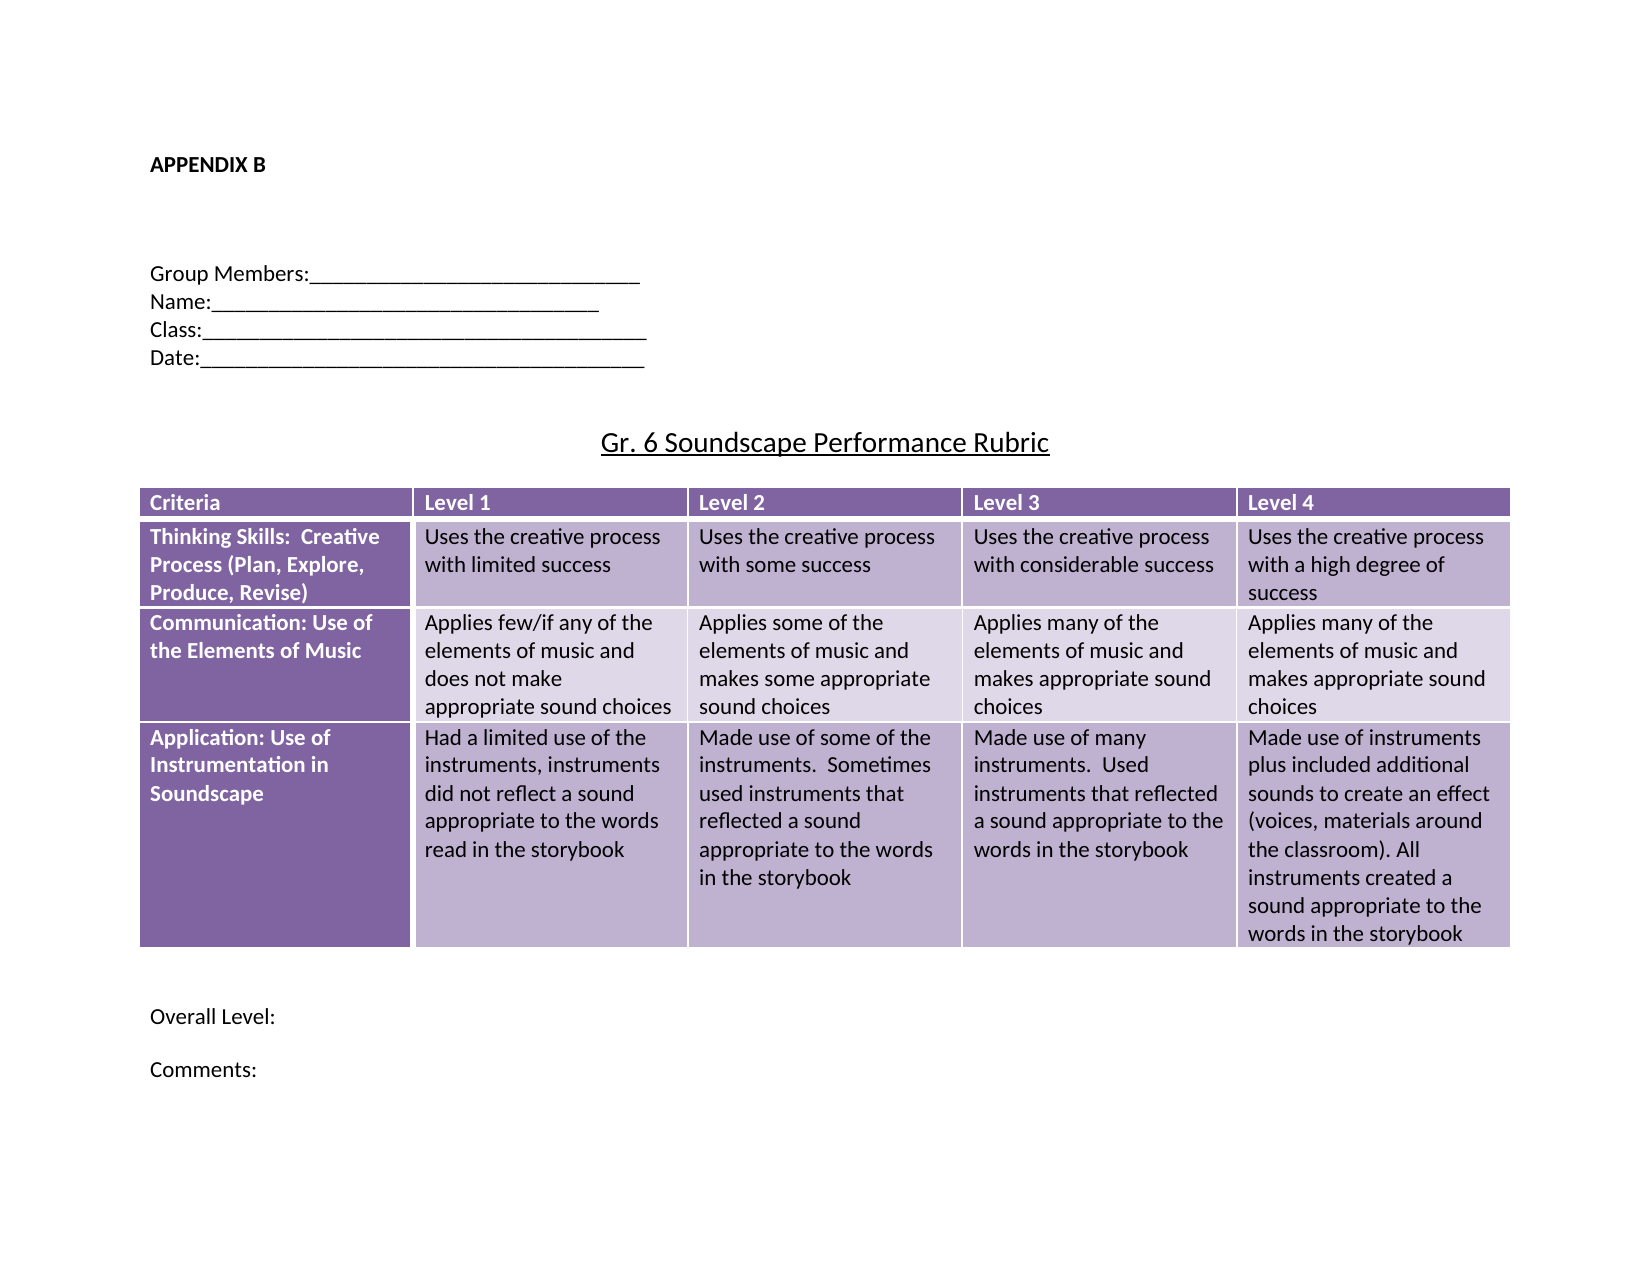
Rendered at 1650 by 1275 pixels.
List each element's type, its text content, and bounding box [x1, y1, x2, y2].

table_cell Made use of many instruments. Used instruments that reflected a sound appropriate to the words in the storybook [963, 723, 1236, 947]
table_cell Communication: Use of the Elements of Music [140, 609, 410, 721]
table_cell Applies many of the elements of music and makes appropriate sound choices [1237, 609, 1510, 721]
text Date:_______________________________________ [150, 343, 1500, 371]
text Class:_______________________________________ [150, 315, 1500, 343]
table_header Level 1 [414, 488, 687, 516]
table_header Level 2 [689, 488, 961, 516]
table_header Level 4 [1238, 488, 1510, 516]
text Name:__________________________________ [150, 287, 1500, 315]
table_cell Applies some of the elements of music and makes some appropriate sound choices [688, 609, 962, 721]
text Comments: [150, 1055, 1500, 1083]
table_cell Uses the creative process with some success [689, 522, 961, 606]
text APPENDIX B [150, 150, 1500, 178]
table_cell Thinking Skills: Creative Process (Plan, Explore, Produce, Revise) [140, 522, 410, 606]
text Overall Level: [150, 1002, 1500, 1030]
table_cell Applies many of the elements of music and makes appropriate sound choices [963, 609, 1236, 721]
table_cell Applies few/if any of the elements of music and does not make appropriate sound choices [416, 609, 687, 721]
table_header Level 3 [963, 488, 1236, 516]
table_cell Uses the creative process with considerable success [963, 522, 1236, 606]
table_cell Uses the creative process with limited success [416, 522, 687, 606]
table_cell Application: Use of Instrumentation in Soundscape [140, 723, 410, 947]
text Gr. 6 Soundscape Performance Rubric [150, 424, 1500, 460]
table_cell Had a limited use of the instruments, instruments did not reflect a sound appropriate to the words read in the storybook [416, 723, 687, 947]
table_cell Made use of some of the instruments. Sometimes used instruments that reflected a sound appropriate to the words in the storybook [689, 723, 961, 947]
table_header Criteria [140, 488, 412, 516]
table_cell Made use of instruments plus included additional sounds to create an effect (voices, materials around the classroom). All instruments created a sound appropriate to the words in the storybook [1238, 723, 1510, 947]
text Group Members:_____________________________ [150, 259, 1500, 287]
table_cell Uses the creative process with a high degree of success [1238, 522, 1510, 606]
